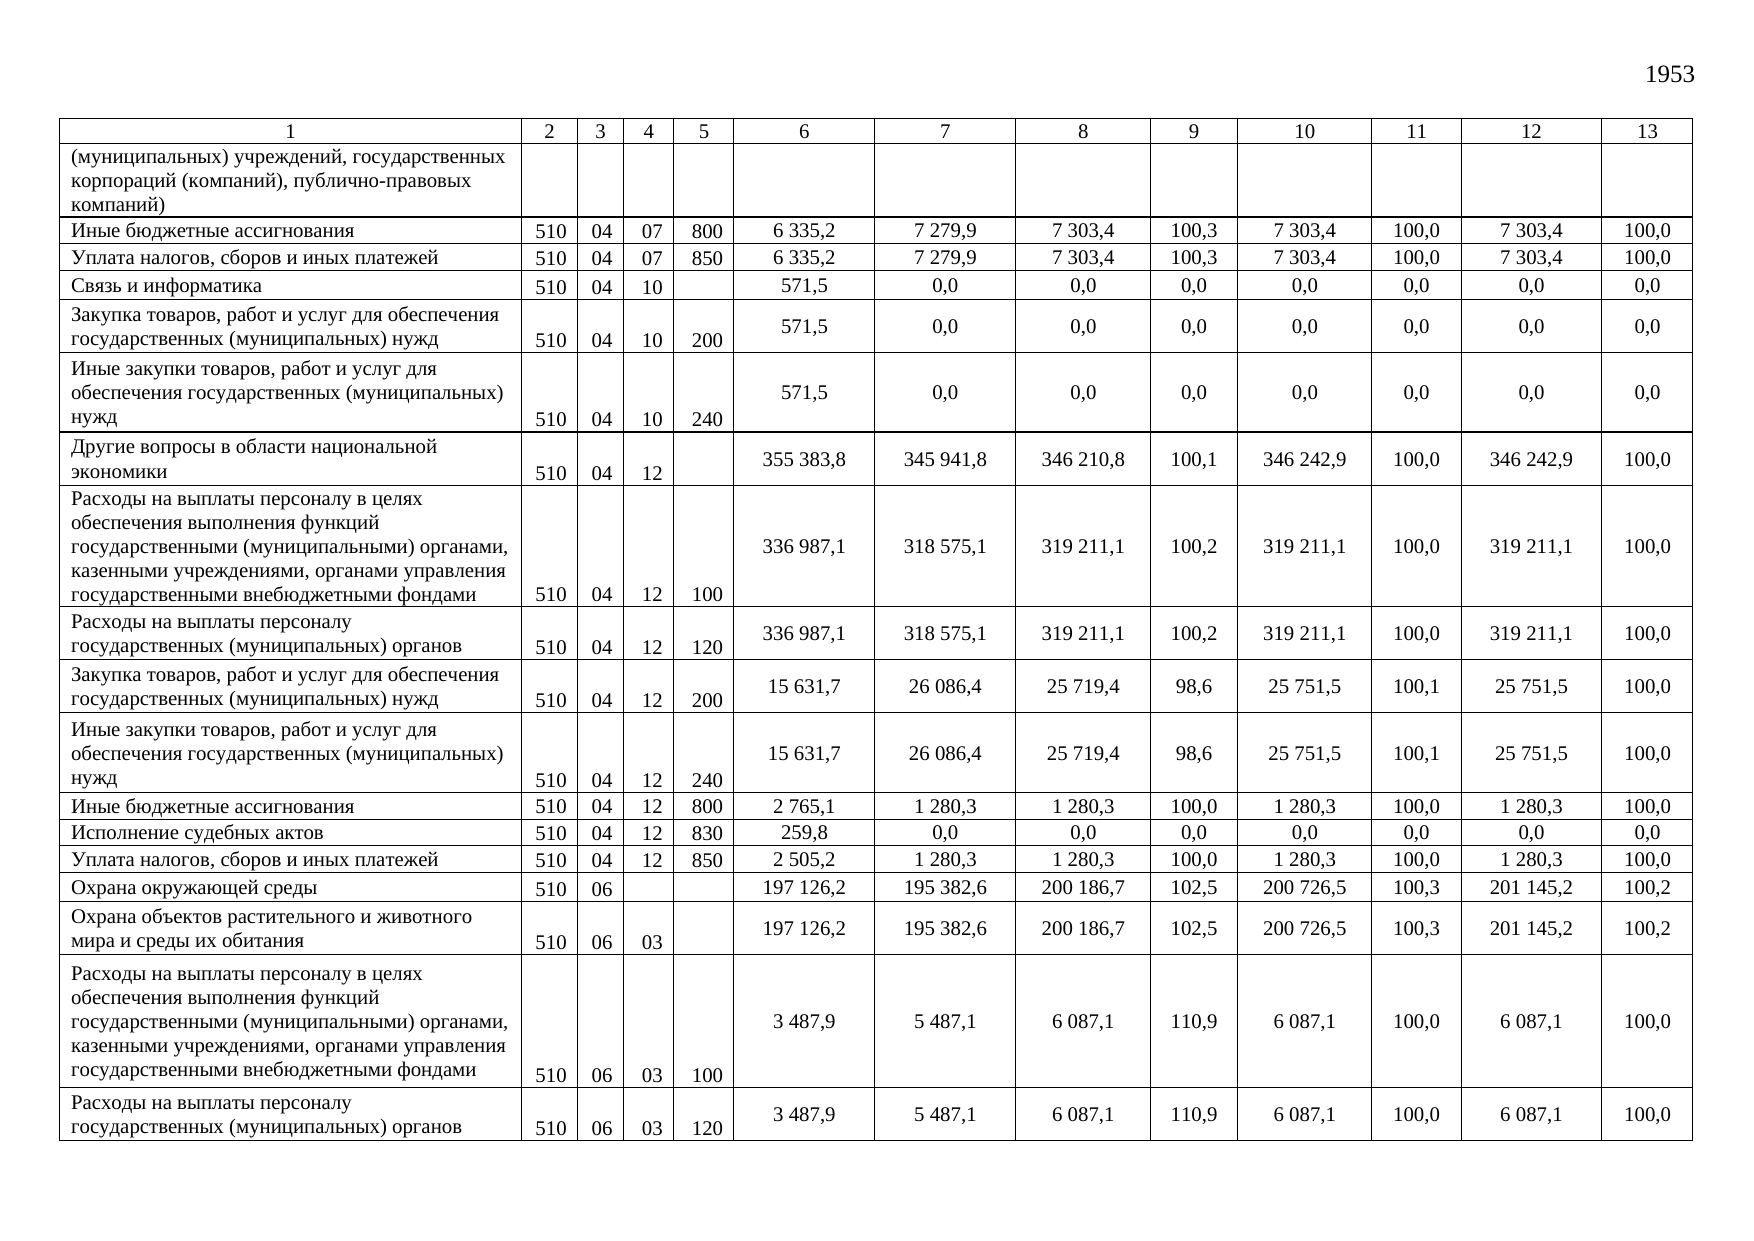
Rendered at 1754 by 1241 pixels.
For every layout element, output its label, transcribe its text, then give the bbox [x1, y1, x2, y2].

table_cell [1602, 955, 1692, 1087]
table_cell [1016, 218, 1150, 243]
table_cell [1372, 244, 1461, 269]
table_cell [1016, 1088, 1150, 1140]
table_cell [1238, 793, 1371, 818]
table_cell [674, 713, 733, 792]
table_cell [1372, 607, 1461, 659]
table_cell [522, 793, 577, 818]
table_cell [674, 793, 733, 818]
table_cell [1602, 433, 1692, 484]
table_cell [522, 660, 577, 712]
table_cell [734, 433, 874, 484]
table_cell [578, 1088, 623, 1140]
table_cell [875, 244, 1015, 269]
table_header 10 [1238, 119, 1371, 143]
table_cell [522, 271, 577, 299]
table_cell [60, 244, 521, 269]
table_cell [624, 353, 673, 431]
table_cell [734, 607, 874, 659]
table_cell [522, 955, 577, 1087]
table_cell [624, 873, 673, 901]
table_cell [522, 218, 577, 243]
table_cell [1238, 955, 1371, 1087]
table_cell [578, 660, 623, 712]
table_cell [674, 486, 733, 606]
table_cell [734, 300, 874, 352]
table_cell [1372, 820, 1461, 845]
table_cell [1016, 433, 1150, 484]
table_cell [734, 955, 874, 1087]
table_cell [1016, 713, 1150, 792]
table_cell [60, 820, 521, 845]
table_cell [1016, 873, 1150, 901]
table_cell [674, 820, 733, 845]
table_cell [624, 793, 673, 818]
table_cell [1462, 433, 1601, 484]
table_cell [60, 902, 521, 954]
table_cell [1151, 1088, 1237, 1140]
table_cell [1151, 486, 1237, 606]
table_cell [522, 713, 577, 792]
table_header 6 [734, 119, 874, 143]
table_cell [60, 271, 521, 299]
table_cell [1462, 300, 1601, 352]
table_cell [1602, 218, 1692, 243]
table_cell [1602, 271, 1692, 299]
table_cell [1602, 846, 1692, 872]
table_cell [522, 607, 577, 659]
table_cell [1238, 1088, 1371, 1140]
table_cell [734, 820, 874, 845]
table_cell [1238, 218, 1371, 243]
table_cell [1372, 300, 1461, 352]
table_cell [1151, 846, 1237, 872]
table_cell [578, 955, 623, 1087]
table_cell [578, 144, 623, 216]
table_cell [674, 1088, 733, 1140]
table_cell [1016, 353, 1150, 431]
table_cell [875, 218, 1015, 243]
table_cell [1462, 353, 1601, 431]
table_header 3 [578, 119, 623, 143]
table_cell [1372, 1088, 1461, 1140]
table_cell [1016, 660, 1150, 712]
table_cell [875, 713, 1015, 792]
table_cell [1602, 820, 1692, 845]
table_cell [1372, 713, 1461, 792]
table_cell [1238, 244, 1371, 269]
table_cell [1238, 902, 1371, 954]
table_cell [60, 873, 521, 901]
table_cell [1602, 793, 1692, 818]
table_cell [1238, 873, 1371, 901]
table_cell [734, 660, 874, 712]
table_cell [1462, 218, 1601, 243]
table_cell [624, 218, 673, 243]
table_header 4 [624, 119, 673, 143]
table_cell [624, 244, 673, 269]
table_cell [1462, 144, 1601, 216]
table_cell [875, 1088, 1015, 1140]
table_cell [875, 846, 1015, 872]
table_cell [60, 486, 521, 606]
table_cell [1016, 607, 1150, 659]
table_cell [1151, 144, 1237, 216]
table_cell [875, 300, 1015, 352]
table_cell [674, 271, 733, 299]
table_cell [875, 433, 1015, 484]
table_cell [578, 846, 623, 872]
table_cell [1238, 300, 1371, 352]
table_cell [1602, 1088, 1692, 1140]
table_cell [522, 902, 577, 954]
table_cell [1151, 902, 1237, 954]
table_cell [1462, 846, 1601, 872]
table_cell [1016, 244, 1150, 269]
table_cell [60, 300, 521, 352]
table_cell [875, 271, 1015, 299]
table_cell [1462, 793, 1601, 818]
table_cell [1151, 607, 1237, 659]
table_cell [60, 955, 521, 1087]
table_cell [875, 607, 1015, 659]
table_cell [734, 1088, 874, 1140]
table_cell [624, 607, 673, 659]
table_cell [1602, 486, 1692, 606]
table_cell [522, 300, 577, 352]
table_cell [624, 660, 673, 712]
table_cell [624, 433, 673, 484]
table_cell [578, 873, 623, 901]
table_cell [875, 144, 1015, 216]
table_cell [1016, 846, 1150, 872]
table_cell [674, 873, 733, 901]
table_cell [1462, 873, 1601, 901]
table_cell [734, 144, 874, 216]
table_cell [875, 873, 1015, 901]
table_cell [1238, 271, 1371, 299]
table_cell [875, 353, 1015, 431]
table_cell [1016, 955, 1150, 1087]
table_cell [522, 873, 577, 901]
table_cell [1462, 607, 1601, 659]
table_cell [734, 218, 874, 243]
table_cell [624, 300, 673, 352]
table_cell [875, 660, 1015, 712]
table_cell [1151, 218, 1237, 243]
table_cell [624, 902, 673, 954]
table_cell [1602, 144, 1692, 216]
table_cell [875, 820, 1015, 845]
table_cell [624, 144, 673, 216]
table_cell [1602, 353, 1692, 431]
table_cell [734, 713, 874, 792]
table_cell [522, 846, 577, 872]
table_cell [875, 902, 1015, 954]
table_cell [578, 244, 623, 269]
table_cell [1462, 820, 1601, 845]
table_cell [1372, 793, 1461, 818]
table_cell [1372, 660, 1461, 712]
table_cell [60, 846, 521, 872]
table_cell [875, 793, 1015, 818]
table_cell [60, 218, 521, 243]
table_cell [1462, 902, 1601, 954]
table_header 1 [60, 119, 521, 143]
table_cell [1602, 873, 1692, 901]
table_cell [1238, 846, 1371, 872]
table_header 9 [1151, 119, 1237, 143]
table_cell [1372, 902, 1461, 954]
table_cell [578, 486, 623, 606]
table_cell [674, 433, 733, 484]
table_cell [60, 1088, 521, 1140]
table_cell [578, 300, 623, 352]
table_header 7 [875, 119, 1015, 143]
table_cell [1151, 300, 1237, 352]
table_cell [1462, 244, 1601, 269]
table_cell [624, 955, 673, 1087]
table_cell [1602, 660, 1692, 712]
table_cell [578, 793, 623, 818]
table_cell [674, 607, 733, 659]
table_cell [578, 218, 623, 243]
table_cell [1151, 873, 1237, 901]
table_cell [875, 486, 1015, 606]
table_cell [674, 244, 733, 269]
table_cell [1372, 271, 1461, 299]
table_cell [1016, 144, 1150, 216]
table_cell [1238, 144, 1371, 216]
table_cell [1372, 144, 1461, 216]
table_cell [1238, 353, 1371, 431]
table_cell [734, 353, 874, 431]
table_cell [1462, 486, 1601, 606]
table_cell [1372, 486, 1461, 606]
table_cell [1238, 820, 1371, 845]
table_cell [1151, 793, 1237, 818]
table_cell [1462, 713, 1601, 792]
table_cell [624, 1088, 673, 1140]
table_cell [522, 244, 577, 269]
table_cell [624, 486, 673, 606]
table_header 2 [522, 119, 577, 143]
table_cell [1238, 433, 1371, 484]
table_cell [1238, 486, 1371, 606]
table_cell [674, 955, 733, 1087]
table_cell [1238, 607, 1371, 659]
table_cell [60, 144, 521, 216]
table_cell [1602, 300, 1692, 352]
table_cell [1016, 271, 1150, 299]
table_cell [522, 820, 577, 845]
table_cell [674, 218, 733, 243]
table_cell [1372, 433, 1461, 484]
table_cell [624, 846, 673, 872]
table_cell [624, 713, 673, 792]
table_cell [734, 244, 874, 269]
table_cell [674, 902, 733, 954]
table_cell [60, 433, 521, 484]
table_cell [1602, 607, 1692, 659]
table_header 8 [1016, 119, 1150, 143]
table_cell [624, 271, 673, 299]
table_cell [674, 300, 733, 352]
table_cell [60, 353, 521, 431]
table_header 11 [1372, 119, 1461, 143]
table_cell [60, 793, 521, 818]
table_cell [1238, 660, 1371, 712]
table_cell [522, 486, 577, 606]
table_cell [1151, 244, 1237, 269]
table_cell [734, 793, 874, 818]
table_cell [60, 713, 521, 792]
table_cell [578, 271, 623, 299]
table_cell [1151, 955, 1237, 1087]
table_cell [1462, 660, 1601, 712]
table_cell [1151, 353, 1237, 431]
table_header 5 [674, 119, 733, 143]
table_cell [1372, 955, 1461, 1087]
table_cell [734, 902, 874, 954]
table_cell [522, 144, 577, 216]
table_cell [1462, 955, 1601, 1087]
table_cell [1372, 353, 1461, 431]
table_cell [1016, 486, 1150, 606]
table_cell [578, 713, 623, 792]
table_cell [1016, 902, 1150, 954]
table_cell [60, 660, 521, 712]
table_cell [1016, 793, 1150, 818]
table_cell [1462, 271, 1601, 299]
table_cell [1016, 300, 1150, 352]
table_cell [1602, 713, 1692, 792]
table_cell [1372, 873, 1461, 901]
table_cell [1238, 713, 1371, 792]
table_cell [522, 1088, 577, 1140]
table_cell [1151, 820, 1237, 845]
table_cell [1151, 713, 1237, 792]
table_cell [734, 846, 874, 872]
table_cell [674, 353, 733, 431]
table_header 13 [1602, 119, 1692, 143]
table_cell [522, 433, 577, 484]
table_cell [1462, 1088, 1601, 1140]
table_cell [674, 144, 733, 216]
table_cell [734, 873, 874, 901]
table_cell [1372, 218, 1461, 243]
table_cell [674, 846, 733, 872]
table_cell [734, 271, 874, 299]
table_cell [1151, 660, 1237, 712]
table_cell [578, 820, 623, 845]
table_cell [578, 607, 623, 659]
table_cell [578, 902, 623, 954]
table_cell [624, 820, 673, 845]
table_header 12 [1462, 119, 1601, 143]
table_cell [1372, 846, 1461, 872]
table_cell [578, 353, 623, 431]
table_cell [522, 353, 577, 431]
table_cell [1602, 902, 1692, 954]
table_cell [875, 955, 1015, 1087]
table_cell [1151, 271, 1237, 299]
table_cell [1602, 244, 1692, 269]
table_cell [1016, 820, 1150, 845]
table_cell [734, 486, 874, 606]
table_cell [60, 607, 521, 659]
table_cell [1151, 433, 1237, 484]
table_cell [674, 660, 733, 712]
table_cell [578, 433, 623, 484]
